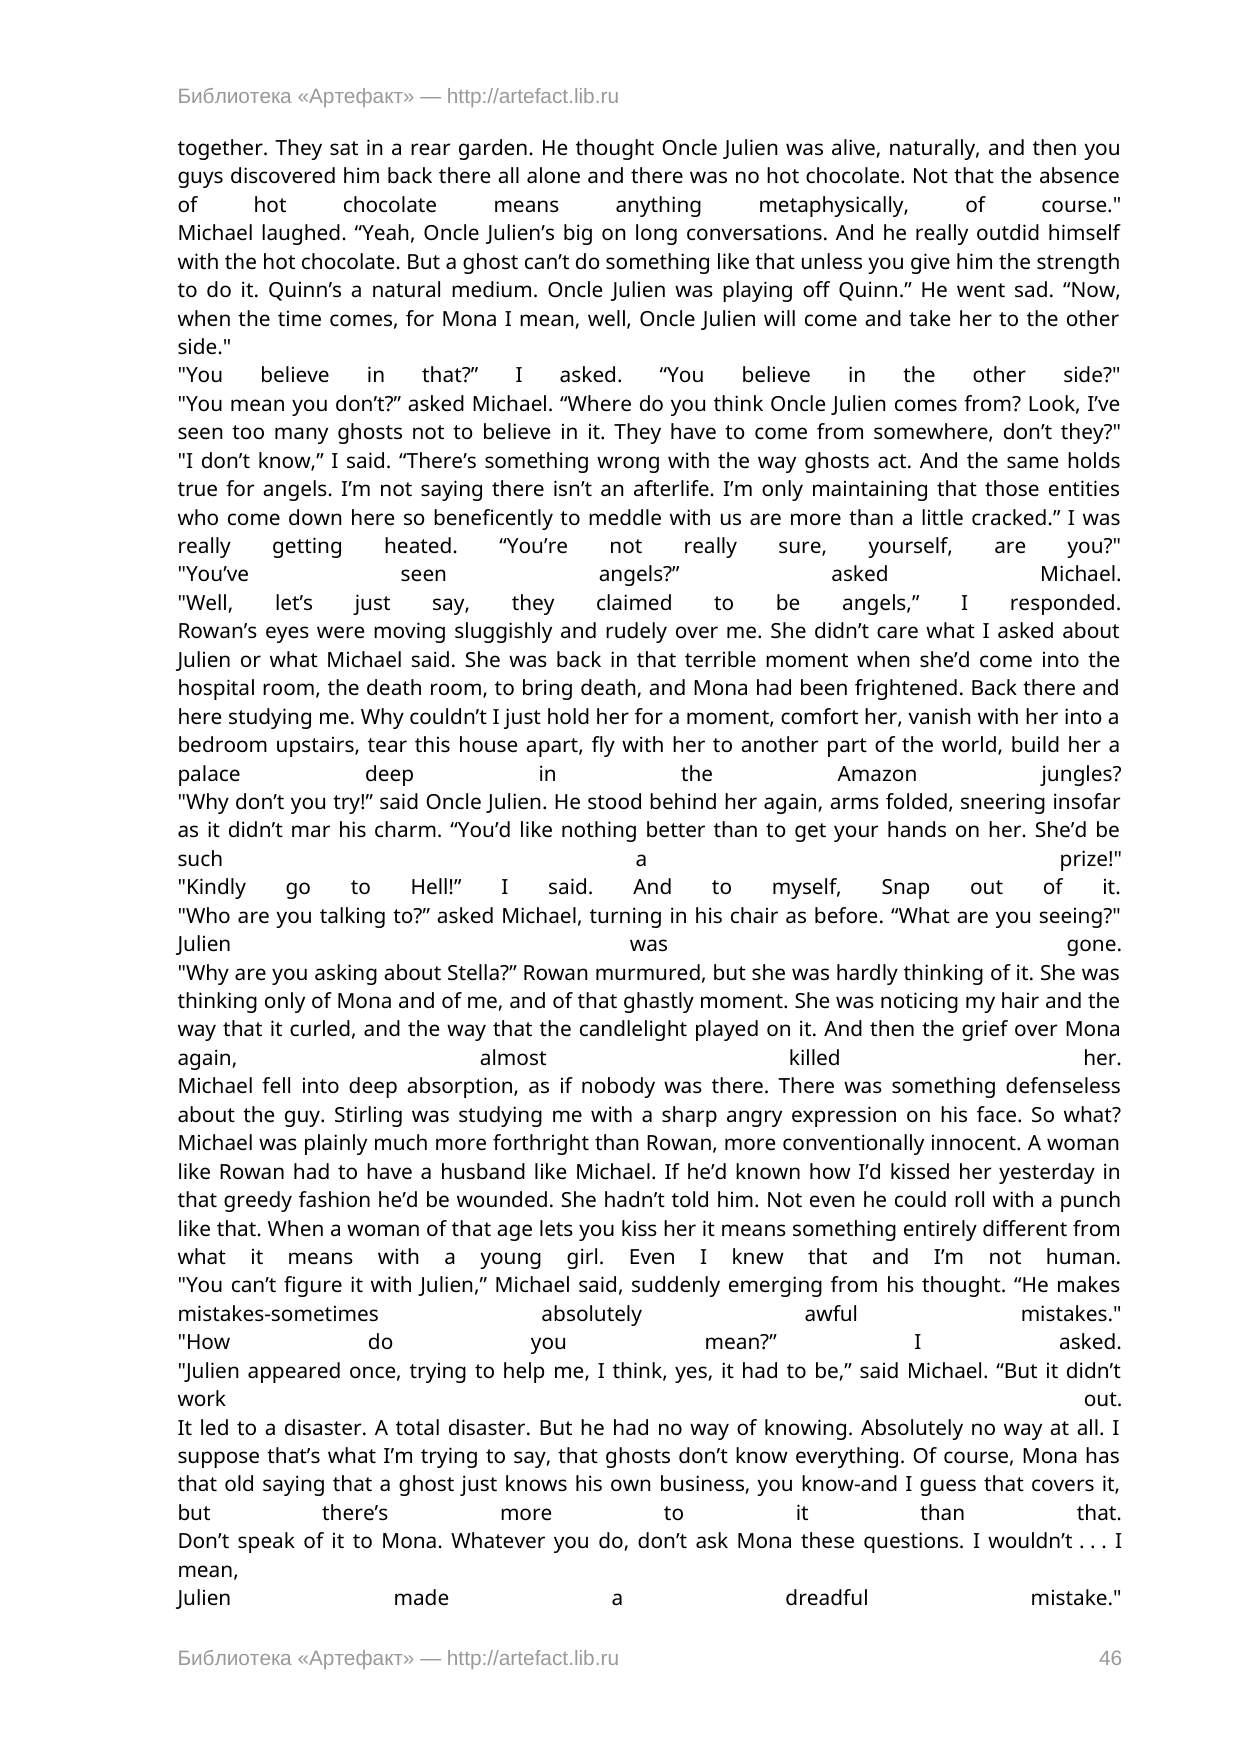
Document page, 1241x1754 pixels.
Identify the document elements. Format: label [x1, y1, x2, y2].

text [177, 133, 1122, 1612]
